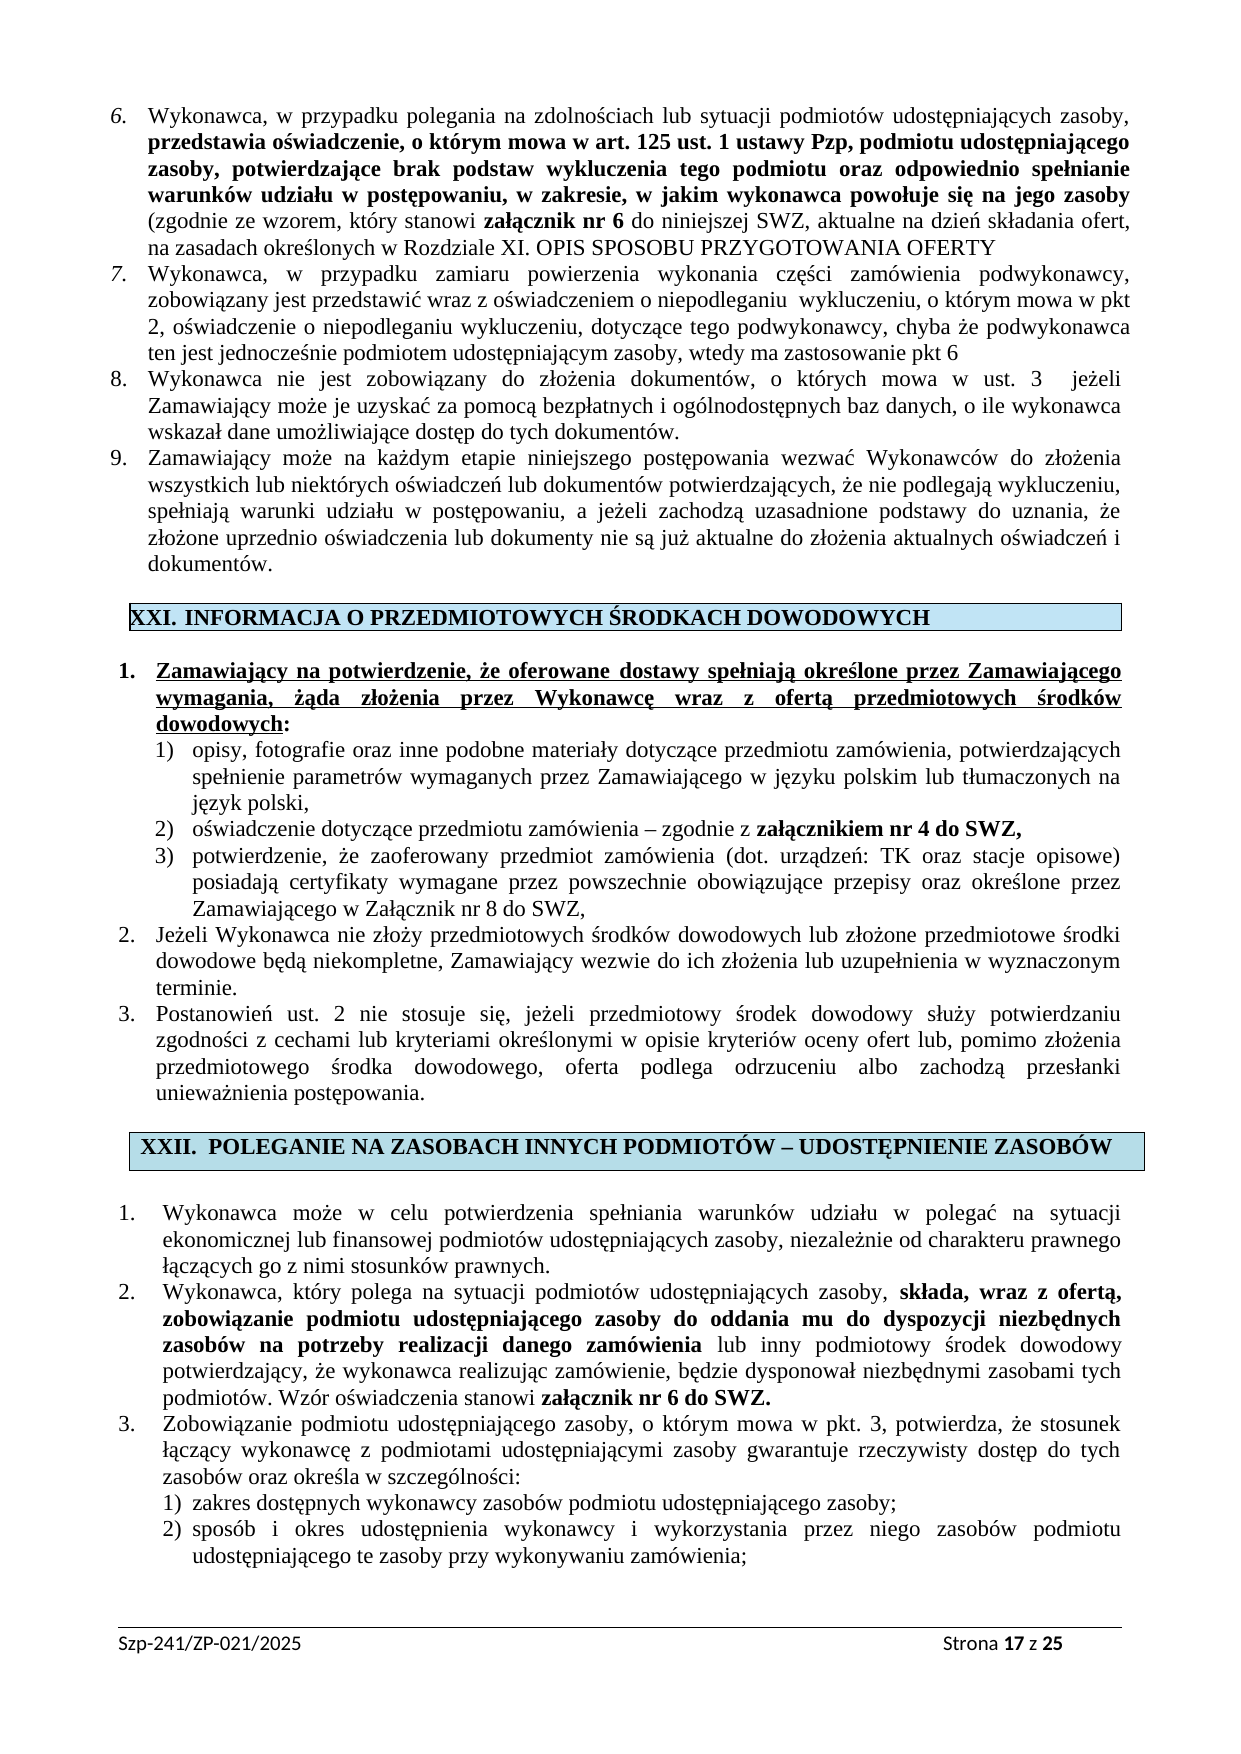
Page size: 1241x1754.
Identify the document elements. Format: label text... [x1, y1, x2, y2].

list opisy, fotografie oraz inne podobne materiały dotyczące przedmiotu zamówienia, potwierdzających spełnienie parametrów wymaganych przez Zamawiającego w języku polskim lub tłumaczonych na język polski, [154, 736, 1122, 816]
list oświadczenie dotyczące przedmiotu zamówienia – zgodnie z załącznikiem nr 4 do SWZ, [154, 816, 1122, 842]
list Zamawiający może na każdym etapie niniejszego postępowania wezwać Wykonawców do złożenia wszystkich lub niektórych oświadczeń lub dokumentów potwierdzających, że nie podlegają wykluczeniu, spełniają warunki udziału w postępowaniu, a jeżeli zachodzą uzasadnione podstawy do uznania, że złożone uprzednio oświadczenia lub dokumenty nie są już aktualne do złożenia aktualnych oświadczeń i dokumentów. [110, 444, 1122, 576]
list Wykonawca, w przypadku polegania na zdolnościach lub sytuacji podmiotów udostępniających zasoby, przedstawia oświadczenie, o którym mowa w art. 125 ust. 1 ustawy Pzp, podmiotu udostępniającego zasoby, potwierdzające brak podstaw wykluczenia tego podmiotu oraz odpowiednio spełnianie warunków udziału w postępowaniu, w zakresie, w jakim wykonawca powołuje się na jego zasoby (zgodnie ze wzorem, który stanowi załącznik nr 6 do niniejszej SWZ, aktualne na dzień składania ofert, na zasadach określonych w Rozdziale XI. OPIS SPOSOBU PRZYGOTOWANIA OFERTY [110, 102, 1131, 260]
list Zamawiający na potwierdzenie, że oferowane dostawy spełniają określone przez Zamawiającego wymagania, żąda złożenia przez Wykonawcę wraz z ofertą przedmiotowych środków dowodowych: [118, 657, 1122, 736]
list Wykonawca nie jest zobowiązany do złożenia dokumentów, o których mowa w ust. 3 jeżeli Zamawiający może je uzyskać za pomocą bezpłatnych i ogólnodostępnych baz danych, o ile wykonawca wskazał dane umożliwiające dostęp do tych dokumentów. [110, 365, 1122, 444]
list Postanowień ust. 2 nie stosuje się, jeżeli przedmiotowy środek dowodowy służy potwierdzaniu zgodności z cechami lub kryteriami określonymi w opisie kryteriów oceny ofert lub, pomimo złożenia przedmiotowego środka dowodowego, oferta podlega odrzuceniu albo zachodzą przesłanki unieważnienia postępowania. [118, 1000, 1122, 1105]
list zakres dostępnych wykonawcy zasobów podmiotu udostępniającego zasoby; [162, 1489, 1122, 1516]
list Wykonawca, w przypadku zamiaru powierzenia wykonania części zamówienia podwykonawcy, zobowiązany jest przedstawić wraz z oświadczeniem o niepodleganiu wykluczeniu, o którym mowa w pkt 2, oświadczenie o niepodleganiu wykluczeniu, dotyczące tego podwykonawcy, chyba że podwykonawca ten jest jednocześnie podmiotem udostępniającym zasoby, wtedy ma zastosowanie pkt 6 [110, 260, 1131, 365]
list Jeżeli Wykonawca nie złoży przedmiotowych środków dowodowych lub złożone przedmiotowe środki dowodowe będą niekompletne, Zamawiający wezwie do ich złożenia lub uzupełnienia w wyznaczonym terminie. [118, 921, 1122, 1000]
list sposób i okres udostępnienia wykonawcy i wykorzystania przez niego zasobów podmiotu udostępniającego te zasoby przy wykonywaniu zamówienia; [162, 1516, 1122, 1568]
list potwierdzenie, że zaoferowany przedmiot zamówienia (dot. urządzeń: TK oraz stacje opisowe) posiadają certyfikaty wymagane przez powszechnie obowiązujące przepisy oraz określone przez Zamawiającego w Załącznik nr 8 do SWZ, [154, 842, 1122, 921]
table_header XXII. POLEGANIE NA ZASOBACH INNYCH PODMIOTÓW – UDOSTĘPNIENIE ZASOBÓW [130, 1133, 1144, 1170]
list Wykonawca może w celu potwierdzenia spełniania warunków udziału w polegać na sytuacji ekonomicznej lub finansowej podmiotów udostępniających zasoby, niezależnie od charakteru prawnego łączących go z nimi stosunków prawnych. [118, 1199, 1122, 1278]
list Wykonawca, który polega na sytuacji podmiotów udostępniających zasoby, składa, wraz z ofertą, zobowiązanie podmiotu udostępniającego zasoby do oddania mu do dyspozycji niezbędnych zasobów na potrzeby realizacji danego zamówienia lub inny podmiotowy środek dowodowy potwierdzający, że wykonawca realizując zamówienie, będzie dysponował niezbędnymi zasobami tych podmiotów. Wzór oświadczenia stanowi załącznik nr 6 do SWZ. [118, 1278, 1122, 1410]
list Zobowiązanie podmiotu udostępniającego zasoby, o którym mowa w pkt. 3, potwierdza, że stosunek łączący wykonawcę z podmiotami udostępniającymi zasoby gwarantuje rzeczywisty dostęp do tych zasobów oraz określa w szczególności: [118, 1410, 1122, 1489]
table_header INFORMACJA O PRZEDMIOTOWYCH ŚRODKACH DOWODOWYCH [131, 604, 1121, 630]
